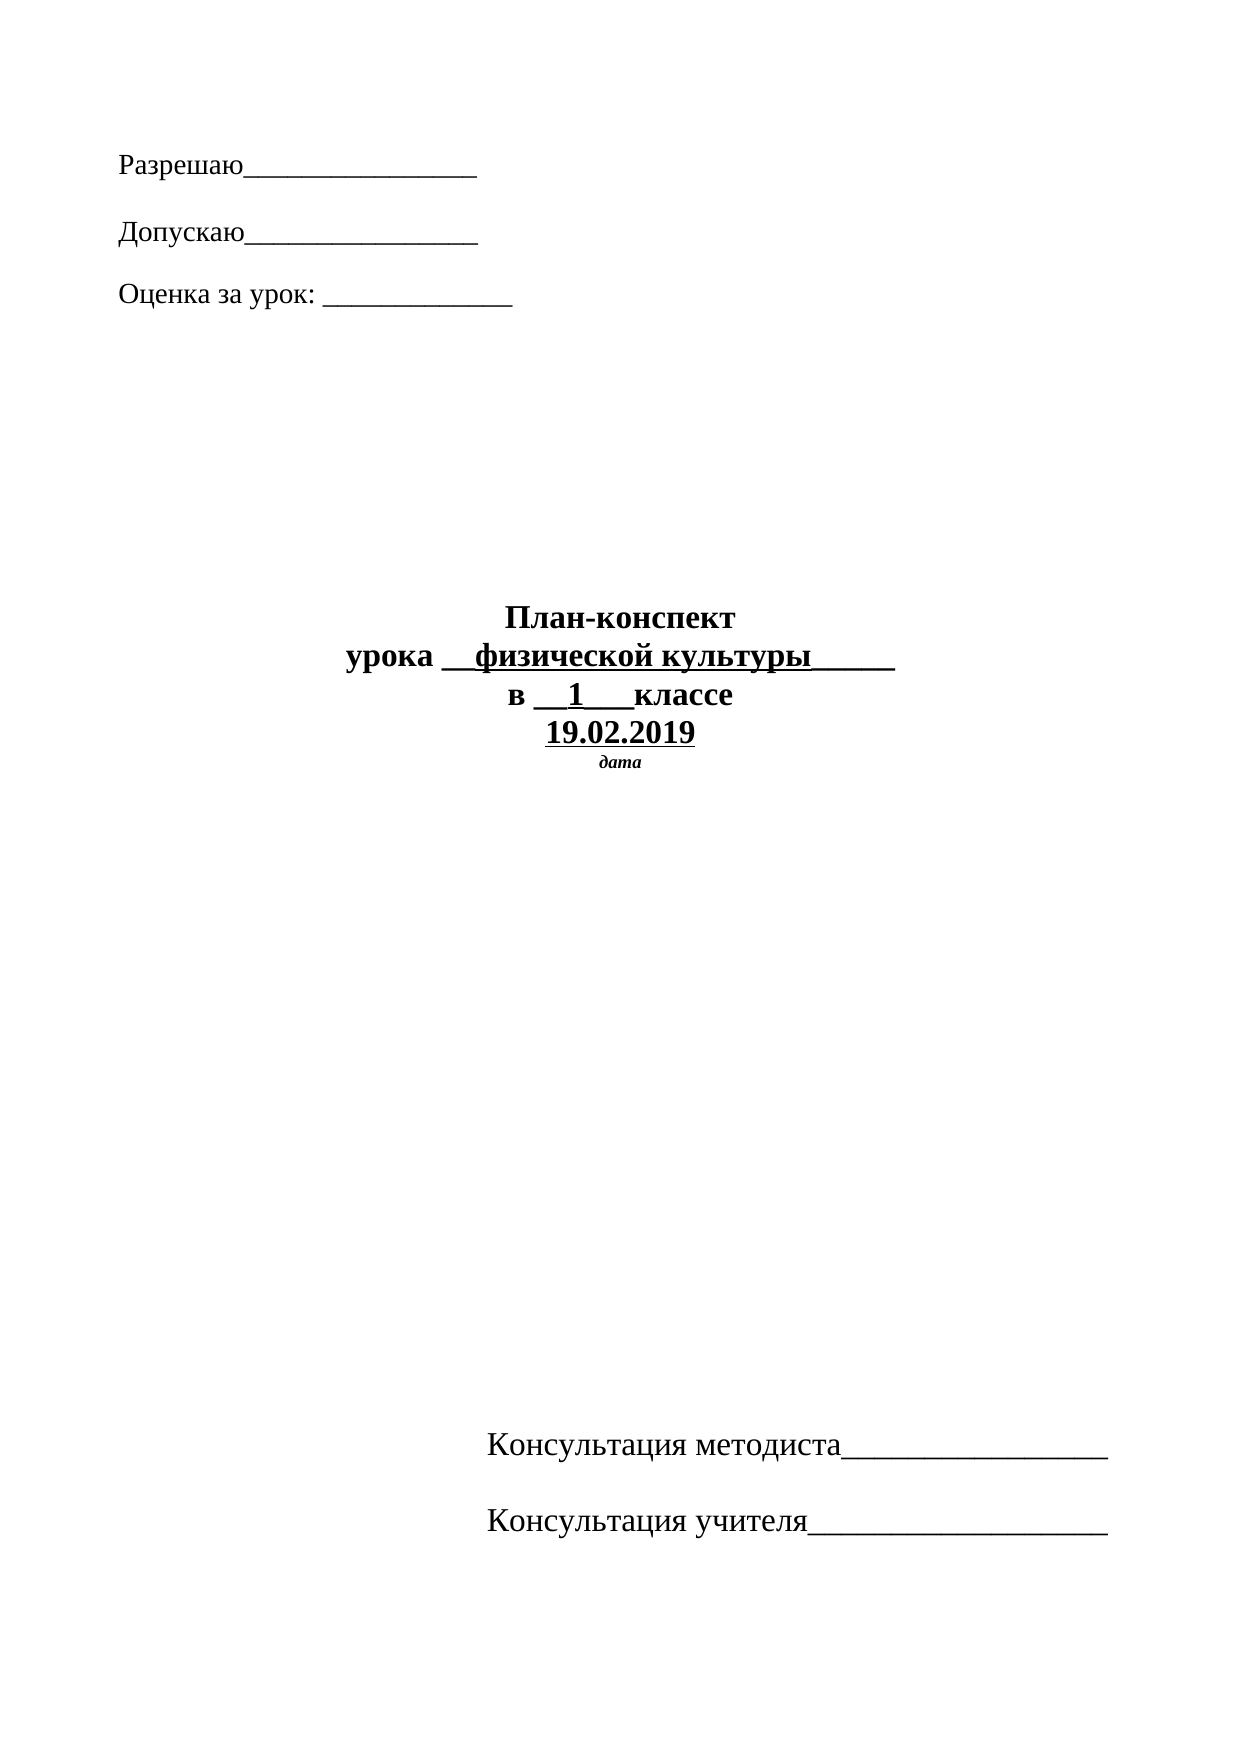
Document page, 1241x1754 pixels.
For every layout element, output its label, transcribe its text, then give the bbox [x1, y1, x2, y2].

text План-конспект [118, 597, 1122, 636]
text Разрешаю________________ [118, 147, 1122, 180]
text в __1___классе [118, 674, 1122, 712]
text дата [118, 751, 1122, 772]
text 19.02.2019 [118, 712, 1122, 751]
text Консультация методиста________________ [472, 1424, 1122, 1462]
text Оценка за урок: _____________ [118, 276, 1122, 310]
text Допускаю________________ [118, 214, 1122, 247]
text Консультация учителя__________________ [472, 1501, 1122, 1539]
text урока __физической культуры_____ [118, 636, 1122, 674]
